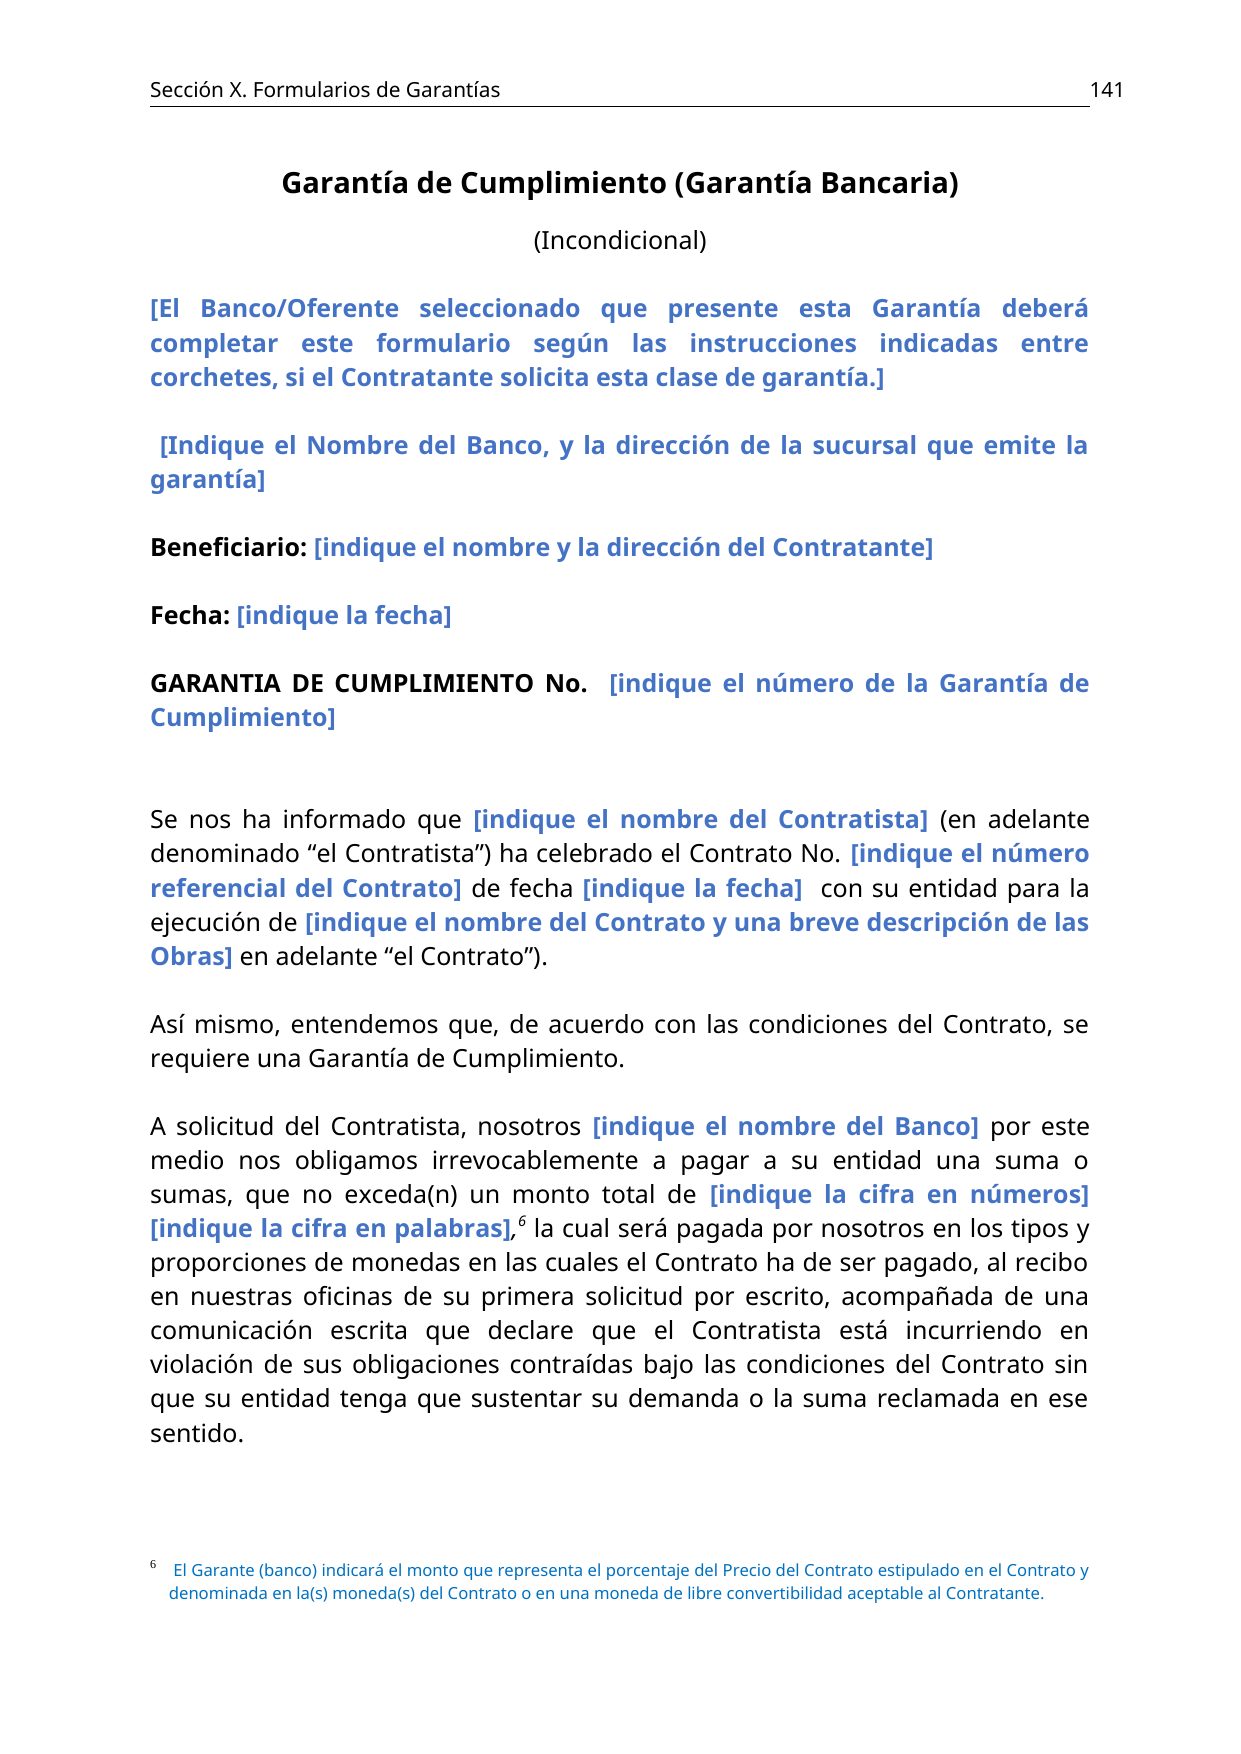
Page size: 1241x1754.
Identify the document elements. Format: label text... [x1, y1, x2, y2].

list A solicitud del Contratista, nosotros [indique el nombre del Banco] por este medio nos obligamos irrevocablemente a pagar a su entidad una suma o sumas, que no exceda(n) un monto total de [indique la cifra en números] [indique la cifra en palabras], la cual será pagada por nosotros en los tipos y proporciones de monedas en las cuales el Contrato ha de ser pagado, al recibo en nuestras oficinas de su primera solicitud por escrito, acompañada de una comunicación escrita que declare que el Contratista está incurriendo en violación de sus obligaciones contraídas bajo las condiciones del Contrato sin que su entidad tenga que sustentar su demanda o la suma reclamada en ese sentido. [150, 1109, 1090, 1449]
list [El Banco/Oferente seleccionado que presente esta Garantía deberá completar este formulario según las instrucciones indicadas entre corchetes, si el Contratante solicita esta clase de garantía.] [150, 291, 1090, 393]
list Beneficiario: [indique el nombre y la dirección del Contratante] [150, 529, 1090, 564]
list (Incondicional) [150, 223, 1090, 257]
list Así mismo, entendemos que, de acuerdo con las condiciones del Contrato, se requiere una Garantía de Cumplimiento. [150, 1006, 1090, 1074]
list Se nos ha informado que [indique el nombre del Contratista] (en adelante denominado “el Contratista”) ha celebrado el Contrato No. [indique el número referencial del Contrato] de fecha [indique la fecha] con su entidad para la ejecución de [indique el nombre del Contrato y una breve descripción de las Obras] en adelante “el Contrato”). [150, 802, 1090, 972]
list [Indique el Nombre del Banco, y la dirección de la sucursal que emite la garantía] [150, 427, 1090, 496]
text Garantía de Cumplimiento (Garantía Bancaria) [150, 162, 1090, 202]
list GARANTIA DE CUMPLIMIENTO No. [indique el número de la Garantía de Cumplimiento] [150, 666, 1090, 734]
list Fecha: [indique la fecha] [150, 598, 1090, 632]
